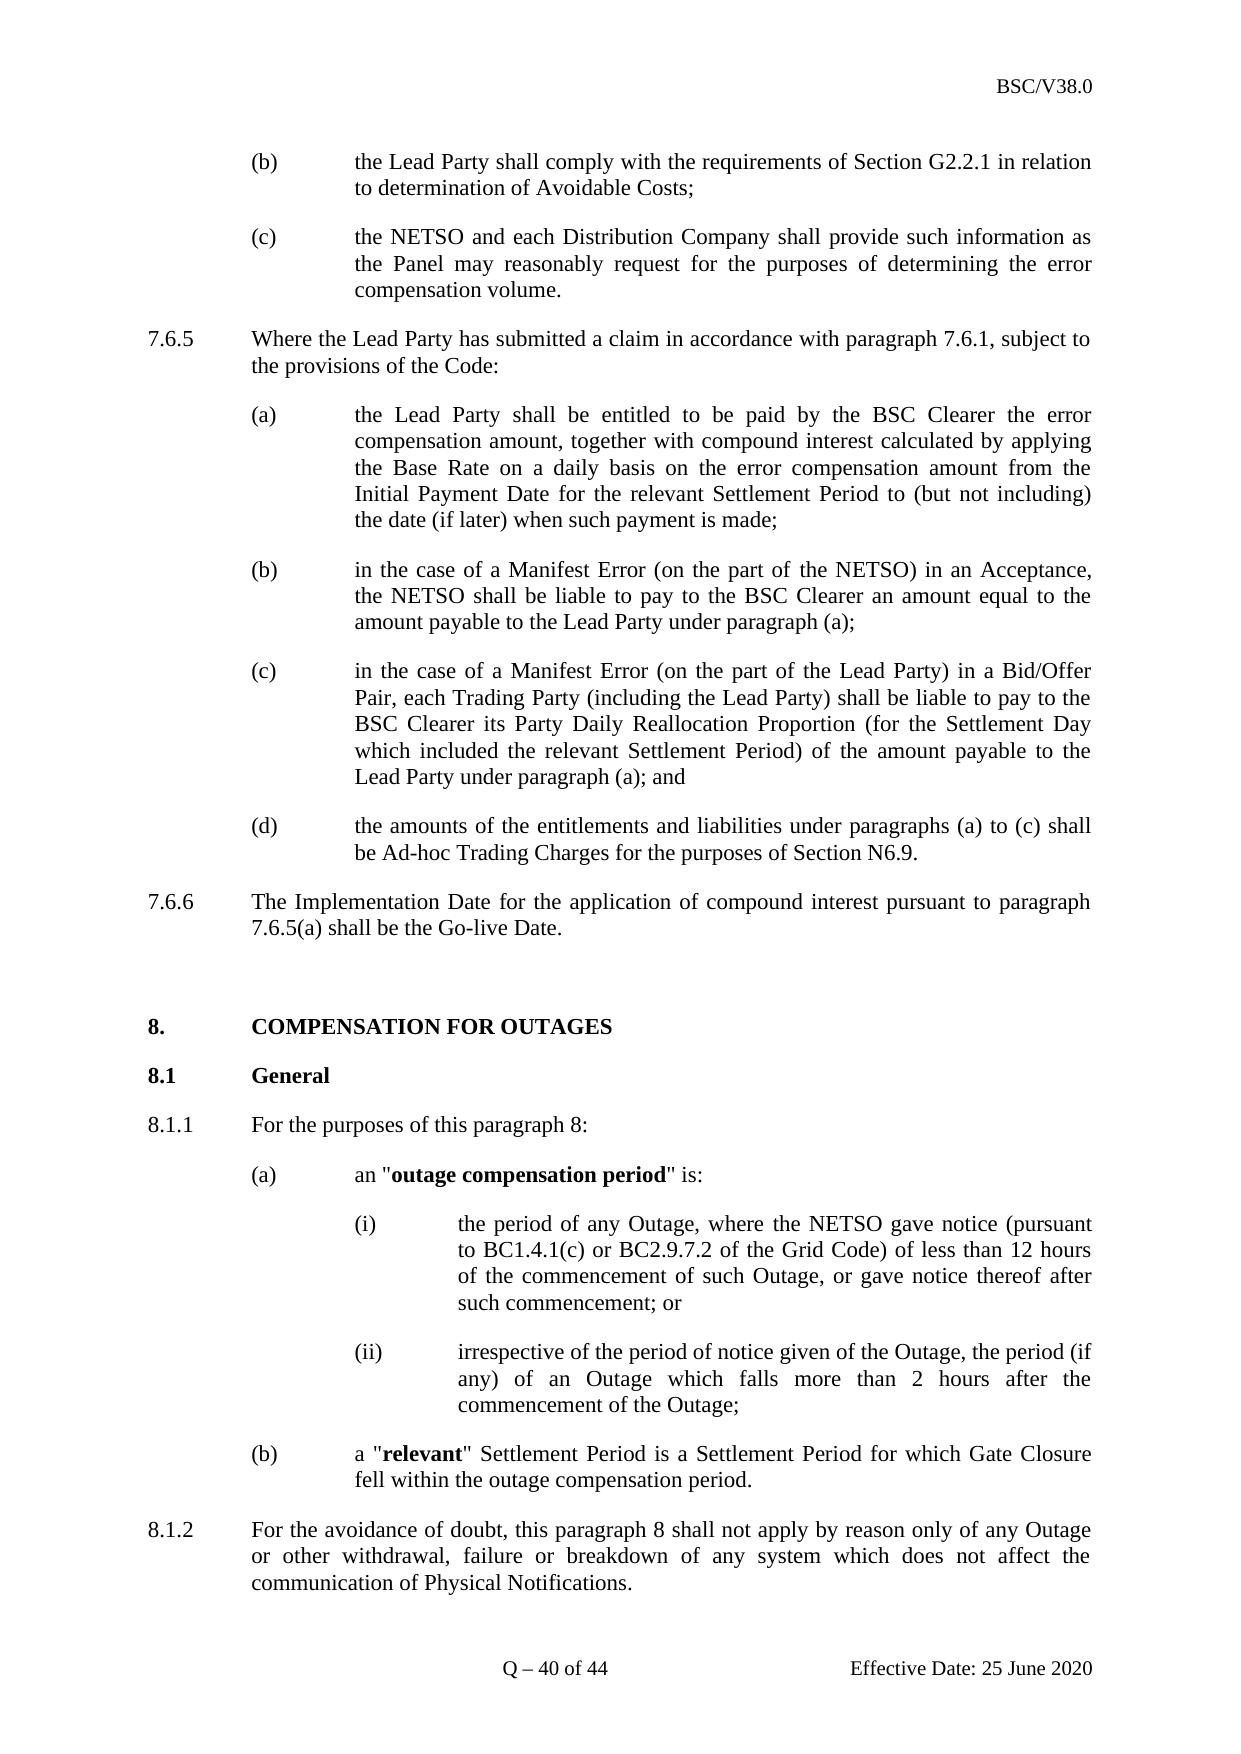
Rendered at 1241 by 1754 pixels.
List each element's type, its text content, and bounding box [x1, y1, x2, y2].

text (c) in the case of a Manifest Error (on the part of the Lead Party) in a Bid/Offer Pair, each Trading Party (including the Lead Party) shall be liable to pay to the BSC Clearer its Party Daily Reallocation Proportion (for the Settlement Day which included the relevant Settlement Period) of the amount payable to the Lead Party under paragraph (a); and [251, 658, 1092, 789]
text (b) in the case of a Manifest Error (on the part of the NETSO) in an Acceptance, the NETSO shall be liable to pay to the BSC Clearer an amount equal to the amount payable to the Lead Party under paragraph (a); [251, 556, 1092, 635]
text 8.1 General [148, 1062, 1092, 1088]
text (c) the NETSO and each Distribution Company shall provide such information as the Panel may reasonably request for the purposes of determining the error compensation volume. [251, 223, 1092, 302]
text (a) an "outage compensation period" is: [251, 1161, 1092, 1187]
text 8.1.1 For the purposes of this paragraph 8: [148, 1111, 1092, 1138]
text (b) a "relevant" Settlement Period is a Settlement Period for which Gate Closure fell within the outage compensation period. [251, 1440, 1092, 1493]
text (a) the Lead Party shall be entitled to be paid by the BSC Clearer the error compensation amount, together with compound interest calculated by applying the Base Rate on a daily basis on the error compensation amount from the Initial Payment Date for the relevant Settlement Period to (but not including) the date (if later) when such payment is made; [251, 401, 1092, 533]
text 7.6.6 The Implementation Date for the application of compound interest pursuant to paragraph 7.6.5(a) shall be the Go-live Date. [148, 888, 1092, 941]
text 8.1.2 For the avoidance of doubt, this paragraph 8 shall not apply by reason only of any Outage or other withdrawal, failure or breakdown of any system which does not affect the communication of Physical Notifications. [148, 1516, 1092, 1595]
text 8. COMPENSATION FOR OUTAGES [148, 1013, 1092, 1039]
text 7.6.5 Where the Lead Party has submitted a claim in accordance with paragraph 7.6.1, subject to the provisions of the Code: [148, 325, 1092, 378]
text (b) the Lead Party shall comply with the requirements of Section G2.2.1 in relation to determination of Avoidable Costs; [251, 148, 1092, 200]
text (i) the period of any Outage, where the NETSO gave notice (pursuant to BC1.4.1(c) or BC2.9.7.2 of the Grid Code) of less than 12 hours of the commencement of such Outage, or gave notice thereof after such commencement; or [354, 1210, 1092, 1315]
text (ii) irrespective of the period of notice given of the Outage, the period (if any) of an Outage which falls more than 2 hours after the commencement of the Outage; [354, 1338, 1092, 1417]
text (d) the amounts of the entitlements and liabilities under paragraphs (a) to (c) shall be Ad-hoc Trading Charges for the purposes of Section N6.9. [251, 812, 1092, 865]
